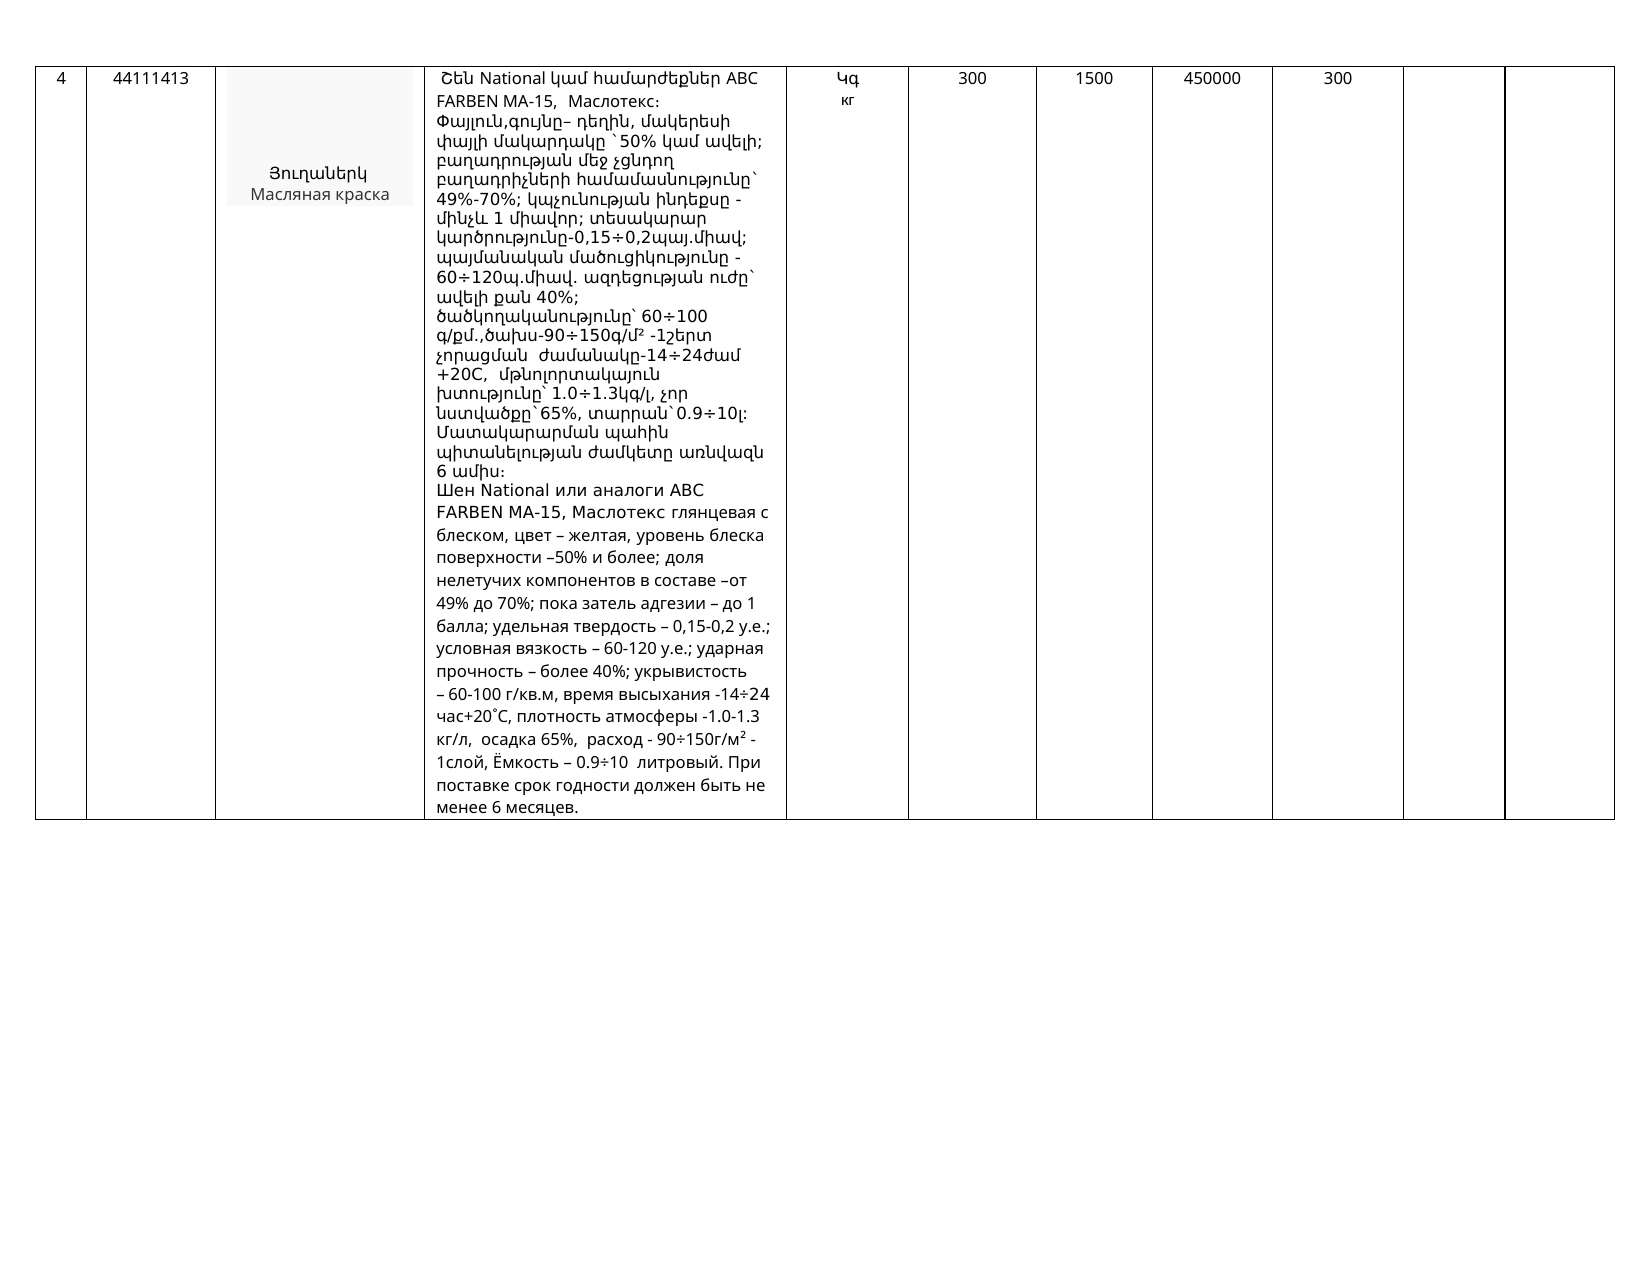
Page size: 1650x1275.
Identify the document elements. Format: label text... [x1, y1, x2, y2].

table_cell 1500 [1037, 67, 1152, 818]
table_cell Յուղաներկ Масляная краска [216, 67, 424, 818]
table_cell 300 [1273, 67, 1403, 818]
table_cell 4 [36, 67, 86, 818]
table_cell 44111413 [87, 67, 215, 818]
table_cell 300 [909, 67, 1036, 818]
table_cell 450000 [1153, 67, 1272, 818]
table_cell Շեն National կամ համարժեքներ ABC FARBEN MA-15, Маслотекс։ Փայլուն,գույնը– դեղին, մակերեսի փայլի մակարդակը `50% կամ ավելի; բաղադրության մեջ չցնդող բաղադրիչների համամասնությունը` 49%-70%; կպչունության ինդեքսը -մինչև 1 միավոր; տեսակարար կարծրությունը-0,15÷0,2պայ.միավ; պայմանական մածուցիկությունը - 60÷120պ.միավ․ ազդեցության ուժը` ավելի քան 40%; ծածկողականությունը՝ 60÷100 գ/քմ.,ծախս-90÷150գ/մ² -1շերտ չորացման ժամանակը-14÷24ժամ +20C, մթնոլորտակայուն խտությունը՝ 1.0÷1.3կգ/լ, չոր նստվածքը`65%, տարրան`0.9÷10լ: Մատակարարման պահին պիտանելության ժամկետը առնվազն 6 ամիս։ Шен National или аналоги ABC FARBEN MA-15, Маслотекс глянцевая с блеском, цвет – желтая, уровень блеска поверхности –50% и более; доля нелетучих компонентов в составе –от 49% до 70%; пока затель адгезии – до 1 балла; удельная твердость – 0,15-0,2 у.е.; условная вязкость – 60-120 у.е.; ударная прочность – более 40%; укрывистость – 60-100 г/кв.м, время высыхания -14÷24 час+20˚C, плотность атмосферы -1.0-1.3 кг/л, осадка 65%, расход - 90÷150г/м² - 1слой, Ёмкость – 0.9÷10 литровый. При поставке срок годности должен быть не менее 6 месяцев. [425, 67, 786, 818]
table_cell Կգ кг [787, 67, 908, 818]
